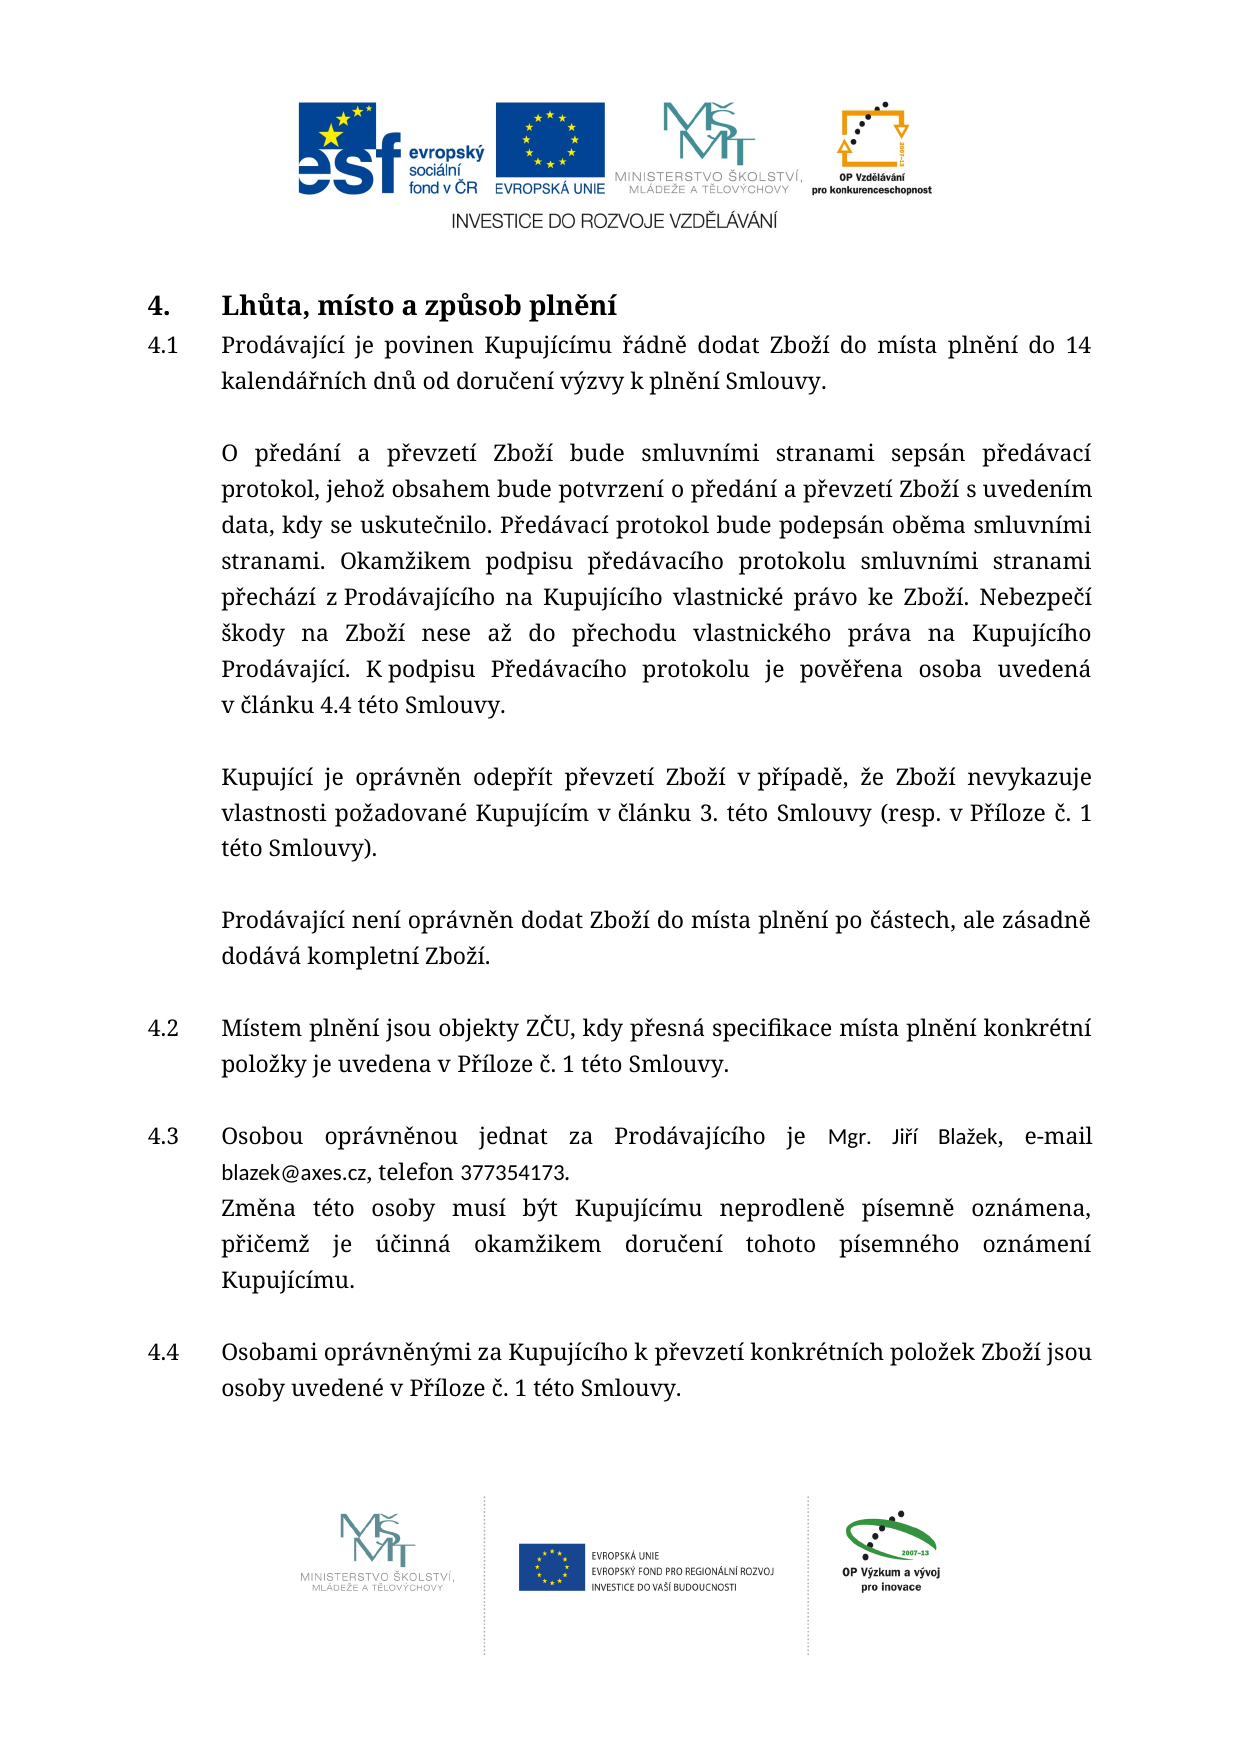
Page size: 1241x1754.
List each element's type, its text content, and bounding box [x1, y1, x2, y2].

text Kupující je oprávněn odepřít převzetí Zboží v případě, že Zboží nevykazuje vlastnosti požadované Kupujícím v článku 3. této Smlouvy (resp. v Příloze č. 1 této Smlouvy). [221, 761, 1093, 864]
text 4.4 Osobami oprávněnými za Kupujícího k převzetí konkrétních položek Zboží jsou osoby uvedené v Příloze č. 1 této Smlouvy. [148, 1336, 1093, 1403]
text Změna této osoby musí být Kupujícímu neprodleně písemně oznámena, přičemž je účinná okamžikem doručení tohoto písemného oznámení Kupujícímu. [148, 1192, 1093, 1295]
text 4.1 Prodávající je povinen Kupujícímu řádně dodat Zboží do místa plnění do 14 kalendářních dnů od doručení výzvy k plnění Smlouvy. [148, 329, 1093, 396]
picture [265, 1470, 975, 1681]
text 4.2 Místem plnění jsou objekty ZČU, kdy přesná specifikace místa plnění konkrétní položky je uvedena v Příloze č. 1 této Smlouvy. [148, 1012, 1093, 1079]
text 4. Lhůta, místo a způsob plnění [148, 287, 1093, 324]
text 4.3 Osobou oprávněnou jednat za Prodávajícího je Mgr. Jiří Blažek, e-mail blazek@axes.cz, telefon 377354173. [148, 1120, 1093, 1187]
picture [265, 73, 975, 251]
text Prodávající není oprávněn dodat Zboží do místa plnění po částech, ale zásadně dodává kompletní Zboží. [221, 904, 1093, 971]
text O předání a převzetí Zboží bude smluvními stranami sepsán předávací protokol, jehož obsahem bude potvrzení o předání a převzetí Zboží s uvedením data, kdy se uskutečnilo. Předávací protokol bude podepsán oběma smluvními stranami. Okamžikem podpisu předávacího protokolu smluvními stranami přechází z Prodávajícího na Kupujícího vlastnické právo ke Zboží. Nebezpečí škody na Zboží nese až do přechodu vlastnického práva na Kupujícího Prodávající. K podpisu Předávacího protokolu je pověřena osoba uvedená v článku 4.4 této Smlouvy. [221, 437, 1093, 720]
